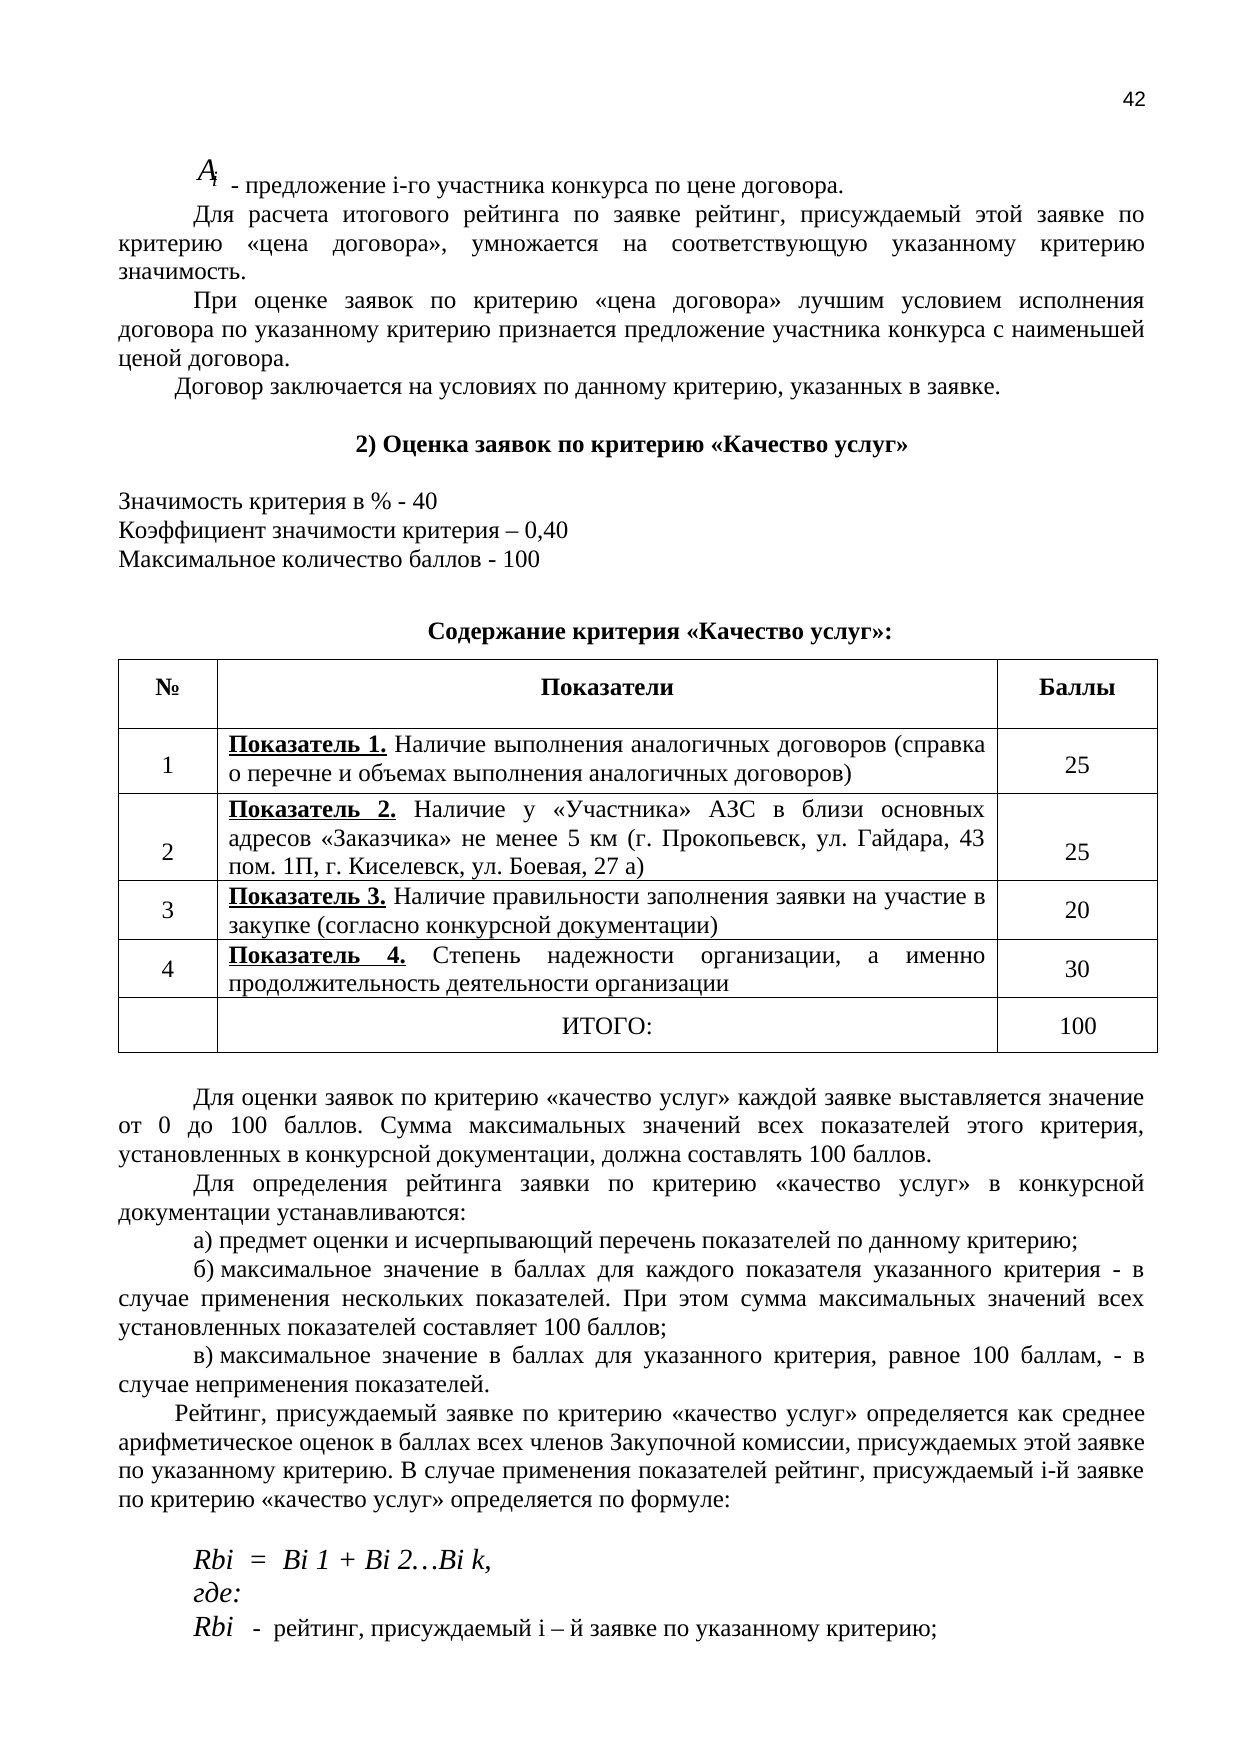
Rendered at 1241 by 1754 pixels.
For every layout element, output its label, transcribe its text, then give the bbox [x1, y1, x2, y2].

table_cell 2 [119, 794, 217, 880]
table_cell 1 [119, 729, 217, 793]
table_cell 25 [998, 794, 1157, 880]
table_cell 100 [998, 998, 1157, 1052]
table_cell [119, 998, 217, 1052]
table_cell 30 [998, 940, 1157, 997]
text Для расчета итогового рейтинга по заявке рейтинг, присуждаемый этой заявке по критерию «цена договора», умножается на соответствующую указанному критерию значимость. [118, 199, 1146, 285]
table_cell ИТОГО: [218, 998, 997, 1052]
text Коэффициент значимости критерия – 0,40 [118, 515, 1146, 544]
table_header Баллы [998, 660, 1157, 728]
text - предложение i-го участника конкурса по цене договора. [118, 152, 1146, 199]
text Rbi - рейтинг, присуждаемый i – й заявке по указанному критерию; [118, 1609, 1146, 1642]
text в) максимальное значение в баллах для указанного критерия, равное 100 баллам, - в случае неприменения показателей. [118, 1341, 1146, 1398]
table_cell 3 [119, 881, 217, 939]
table_header Показатели [218, 660, 997, 728]
text б) максимальное значение в баллах для каждого показателя указанного критерия - в случае применения нескольких показателей. При этом сумма максимальных значений всех установленных показателей составляет 100 баллов; [118, 1254, 1146, 1341]
table_cell 25 [998, 729, 1157, 793]
text Содержание критерия «Качество услуг»: [118, 616, 1146, 644]
table_header № [119, 660, 217, 728]
text где: [118, 1575, 1146, 1609]
text Для определения рейтинга заявки по критерию «качество услуг» в конкурсной документации устанавливаются: [118, 1168, 1146, 1226]
table_cell Показатель 3. Наличие правильности заполнения заявки на участие в закупке (согласно конкурсной документации) [218, 881, 997, 939]
text Максимальное количество баллов - 100 [118, 544, 1146, 573]
text Рейтинг, присуждаемый заявке по критерию «качество услуг» определяется как среднее арифметическое оценок в баллах всех членов Закупочной комиссии, присуждаемых этой заявке по указанному критерию. В случае применения показателей рейтинг, присуждаемый i-й заявке по критерию «качество услуг» определяется по формуле: [118, 1398, 1146, 1513]
text 2) Оценка заявок по критерию «Качество услуг» [118, 429, 1146, 458]
text а) предмет оценки и исчерпывающий перечень показателей по данному критерию; [118, 1226, 1146, 1254]
text Договор заключается на условиях по данному критерию, указанных в заявке. [118, 371, 1146, 400]
text Для оценки заявок по критерию «качество услуг» каждой заявке выставляется значение от 0 до 100 баллов. Сумма максимальных значений всех показателей этого критерия, установленных в конкурсной документации, должна составлять 100 баллов. [118, 1082, 1146, 1168]
table_cell 4 [119, 940, 217, 997]
table_cell Показатель 4. Степень надежности организации, а именно продолжительность деятельности организации [218, 940, 997, 997]
text При оценке заявок по критерию «цена договора» лучшим условием исполнения договора по указанному критерию признается предложение участника конкурса с наименьшей ценой договора. [118, 285, 1146, 371]
table_cell Показатель 1. Наличие выполнения аналогичных договоров (справка о перечне и объемах выполнения аналогичных договоров) [218, 729, 997, 793]
table_cell Показатель 2. Наличие у «Участника» АЗС в близи основных адресов «Заказчика» не менее 5 км (г. Прокопьевск, ул. Гайдара, 43 пом. 1П, г. Киселевск, ул. Боевая, 27 а) [218, 794, 997, 880]
text Значимость критерия в % - 40 [118, 486, 1146, 515]
text Rbi = Bi 1 + Bi 2…Bi k, [118, 1542, 1146, 1575]
table_cell 20 [998, 881, 1157, 939]
